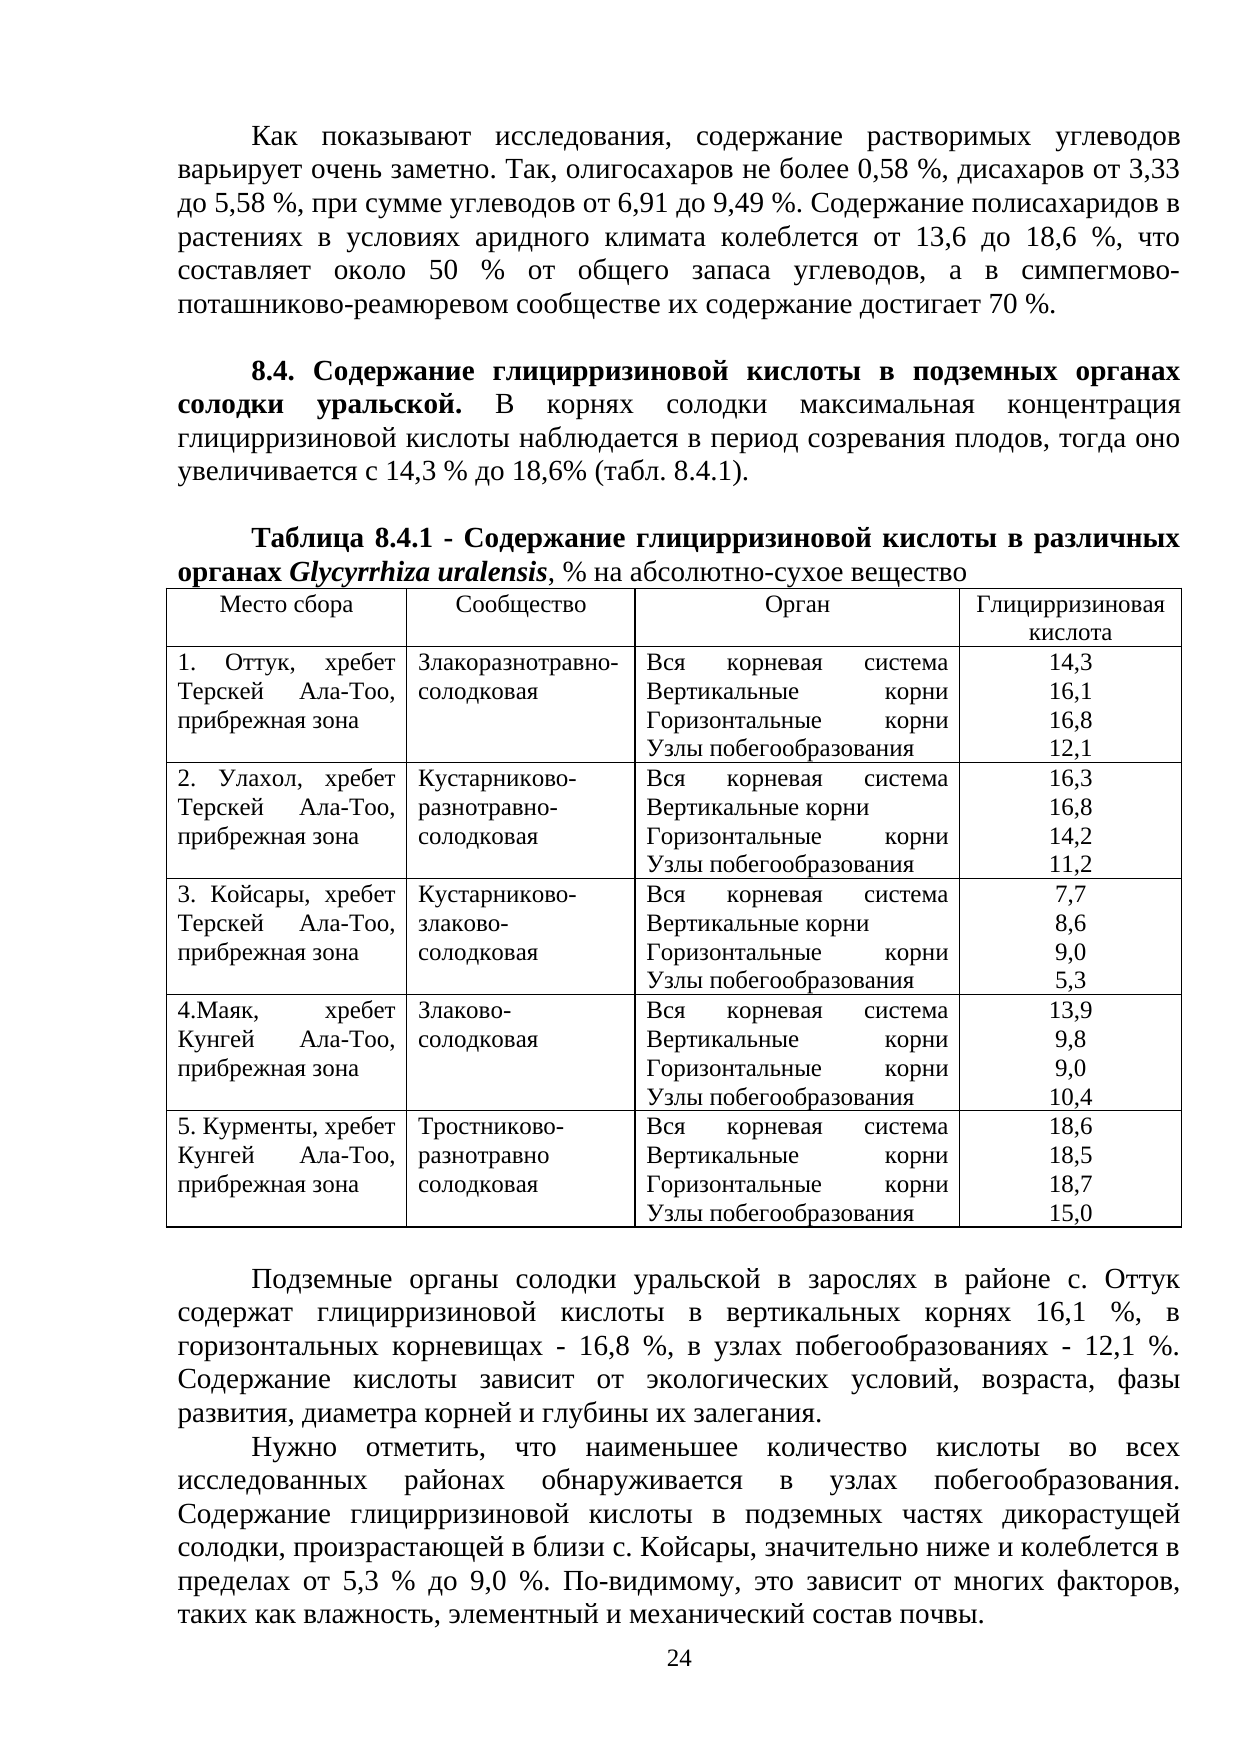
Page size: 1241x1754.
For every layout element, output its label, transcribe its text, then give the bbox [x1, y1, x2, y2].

table_cell 18,6 18,5 18,7 15,0 [960, 1111, 1181, 1226]
table_cell 16,3 16,8 14,2 11,2 [960, 763, 1181, 878]
table_cell 7,7 8,6 9,0 5,3 [960, 879, 1181, 994]
text Как показывают исследования, содержание растворимых углеводов варьирует очень заметно. Так, олигосахаров не более 0,58 %, дисахаров от 3,33 до 5,58 %, при сумме углеводов от 6,91 до 9,49 %. Содержание полисахаридов в растениях в условиях аридного климата колеблется от 13,6 до 18,6 %, что составляет около 50 % от общего запаса углеводов, а в симпегмово-поташниково-реамюревом сообществе их содержание достигает 70 %. [177, 118, 1181, 319]
table_cell 5. Курменты, хребет Кунгей Ала-Тоо, прибрежная зона [167, 1111, 406, 1226]
table_cell Вся корневая система Вертикальные корни Горизонтальные корни Узлы побегообразования [636, 763, 959, 878]
table_cell Тростниково- разнотравно солодковая [407, 1111, 634, 1226]
table_cell Кустарниково-злаково- солодковая [407, 879, 634, 994]
text 8.4. Содержание глицирризиновой кислоты в подземных органах солодки уральской. В корнях солодки максимальная концентрация глицирризиновой кислоты наблюдается в период созревания плодов, тогда оно увеличивается с 14,3 % до 18,6% (табл. 8.4.1). [177, 353, 1181, 487]
table_cell Вся корневая система Вертикальные корни Горизонтальные корни Узлы побегообразования [636, 995, 959, 1110]
text Нужно отметить, что наименьшее количество кислоты во всех исследованных районах обнаруживается в узлах побегообразования. Содержание глицирризиновой кислоты в подземных частях дикорастущей солодки, произрастающей в близи с. Койсары, значительно ниже и колеблется в пределах от 5,3 % до 9,0 %. По-видимому, это зависит от многих факторов, таких как влажность, элементный и механический состав почвы. [177, 1429, 1181, 1630]
table_header Глицирризиновая кислота [960, 589, 1181, 646]
table_cell 13,9 9,8 9,0 10,4 [960, 995, 1181, 1110]
table_cell Злакоразнотравносолодковая [407, 647, 634, 762]
text Подземные органы солодки уральской в зарослях в районе с. Оттук содержат глицирризиновой кислоты в вертикальных корнях 16,1 %, в горизонтальных корневищах - 16,8 %, в узлах побегообразованиях - 12,1 %. Содержание кислоты зависит от экологических условий, возраста, фазы развития, диаметра корней и глубины их залегания. [177, 1261, 1181, 1429]
table_cell 3. Койсары, хребет Терскей Ала-Тоо, прибрежная зона [167, 879, 406, 994]
table_header Сообщество [407, 589, 634, 646]
table_header Место сбора [167, 589, 406, 646]
table_header Орган [636, 589, 959, 646]
table_cell Вся корневая система Вертикальные корни Горизонтальные корни Узлы побегообразования [636, 647, 959, 762]
table_cell Кустарниково-разнотравно- солодковая [407, 763, 634, 878]
table_cell 4.Маяк, хребет Кунгей Ала-Тоо, прибрежная зона [167, 995, 406, 1110]
table_cell Вся корневая система Вертикальные корни Горизонтальные корни Узлы побегообразования [636, 879, 959, 994]
table_cell 1. Оттук, хребет Терскей Ала-Тоо, прибрежная зона [167, 647, 406, 762]
table_cell Злаково- солодковая [407, 995, 634, 1110]
table_cell 14,3 16,1 16,8 12,1 [960, 647, 1181, 762]
table_cell Вся корневая система Вертикальные корни Горизонтальные корни Узлы побегообразования [636, 1111, 959, 1226]
text Таблица 8.4.1 - Содержание глицирризиновой кислоты в различных органах Glycyrrhiza uralensis, % на абсолютно-сухое вещество [177, 521, 1181, 588]
table_cell 2. Улахол, хребет Терскей Ала-Тоо, прибрежная зона [167, 763, 406, 878]
